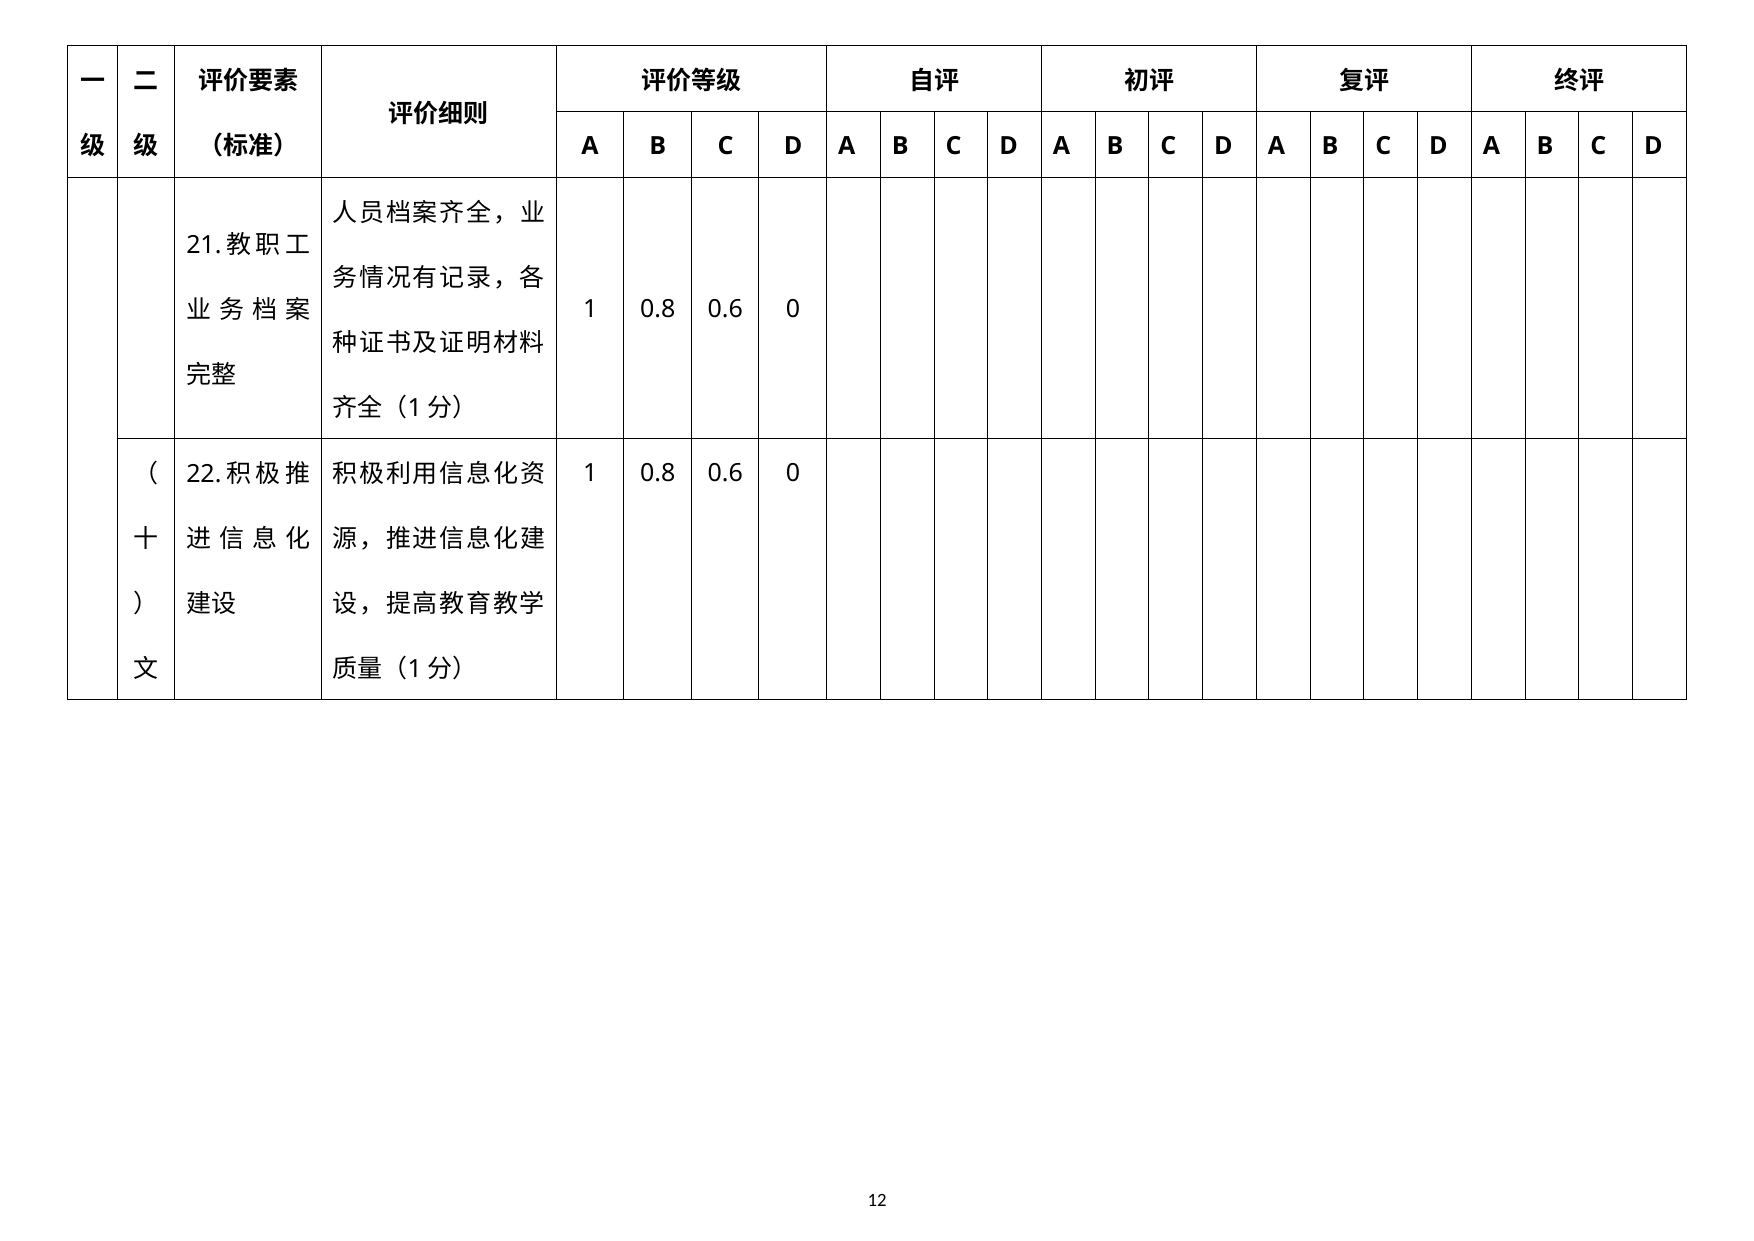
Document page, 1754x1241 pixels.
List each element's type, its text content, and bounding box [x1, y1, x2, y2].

table_cell [827, 439, 880, 699]
table_cell [881, 439, 934, 699]
table_header 一级 指标 [68, 46, 117, 177]
table_cell 0 [759, 178, 826, 438]
table_cell D [988, 112, 1041, 177]
table_cell 0.6 [692, 178, 758, 438]
table_cell （十）文化建设 （2分） [118, 439, 174, 699]
table_header 评价要素（标准） [175, 46, 321, 177]
table_header 评价细则 [322, 46, 556, 177]
table_cell [1149, 178, 1202, 438]
table_cell C [692, 112, 758, 177]
table_cell B [881, 112, 934, 177]
table_cell [1096, 439, 1148, 699]
table_cell [1418, 439, 1471, 699]
table_cell [935, 439, 987, 699]
table_cell [1257, 178, 1310, 438]
table_cell [1042, 439, 1095, 699]
table_cell D [1633, 112, 1686, 177]
table_cell [881, 178, 934, 438]
table_cell [1526, 178, 1578, 438]
table_cell 1 [557, 439, 623, 699]
table_cell [1579, 439, 1632, 699]
table_cell [1364, 439, 1417, 699]
table_cell A [1257, 112, 1310, 177]
table_header 复评 [1257, 46, 1471, 111]
table_cell 21.教职工业务档案完整 [175, 178, 321, 438]
table_cell [988, 178, 1041, 438]
table_cell [1579, 178, 1632, 438]
table_cell 人员档案齐全，业务情况有记录，各种证书及证明材料齐全（1分） [322, 178, 556, 438]
table_cell [1418, 178, 1471, 438]
table_header 二级 指标 [118, 46, 174, 177]
table_cell [988, 439, 1041, 699]
table_cell [1203, 439, 1256, 699]
table_cell B [624, 112, 691, 177]
table_cell [1311, 178, 1363, 438]
table_cell [1042, 178, 1095, 438]
table_cell [1633, 439, 1686, 699]
table_cell 0.8 [624, 178, 691, 438]
table_cell B [1526, 112, 1578, 177]
table_cell C [935, 112, 987, 177]
table_cell 0.8 [624, 439, 691, 699]
table_cell C [1364, 112, 1417, 177]
table_cell 0.6 [692, 439, 758, 699]
table_cell B [1311, 112, 1363, 177]
table_cell 0 [759, 439, 826, 699]
table_header 终评 [1472, 46, 1686, 111]
table_cell [1149, 439, 1202, 699]
table_cell [935, 178, 987, 438]
table_header 初评 [1042, 46, 1256, 111]
table_cell [1472, 439, 1525, 699]
table_cell A [557, 112, 623, 177]
table_cell D [759, 112, 826, 177]
table_cell 22.积极推进信息化建设 [175, 439, 321, 699]
table_cell [1364, 178, 1417, 438]
table_cell [1096, 178, 1148, 438]
table_cell 1 [557, 178, 623, 438]
table_header 自评 [827, 46, 1041, 111]
table_cell A [827, 112, 880, 177]
table_cell [1472, 178, 1525, 438]
table_cell [1311, 439, 1363, 699]
table_cell C [1579, 112, 1632, 177]
table_cell B [1096, 112, 1148, 177]
table_cell C [1149, 112, 1202, 177]
table_header 评价等级 [557, 46, 826, 111]
table_cell A [1042, 112, 1095, 177]
table_cell [1203, 178, 1256, 438]
table_cell A [1472, 112, 1525, 177]
table_cell [827, 178, 880, 438]
table_cell [1633, 178, 1686, 438]
table_cell [1257, 439, 1310, 699]
table_cell D [1203, 112, 1256, 177]
table_cell [1526, 439, 1578, 699]
table_cell D [1418, 112, 1471, 177]
table_cell 积极利用信息化资源，推进信息化建设，提高教育教学质量（1分） [322, 439, 556, 699]
